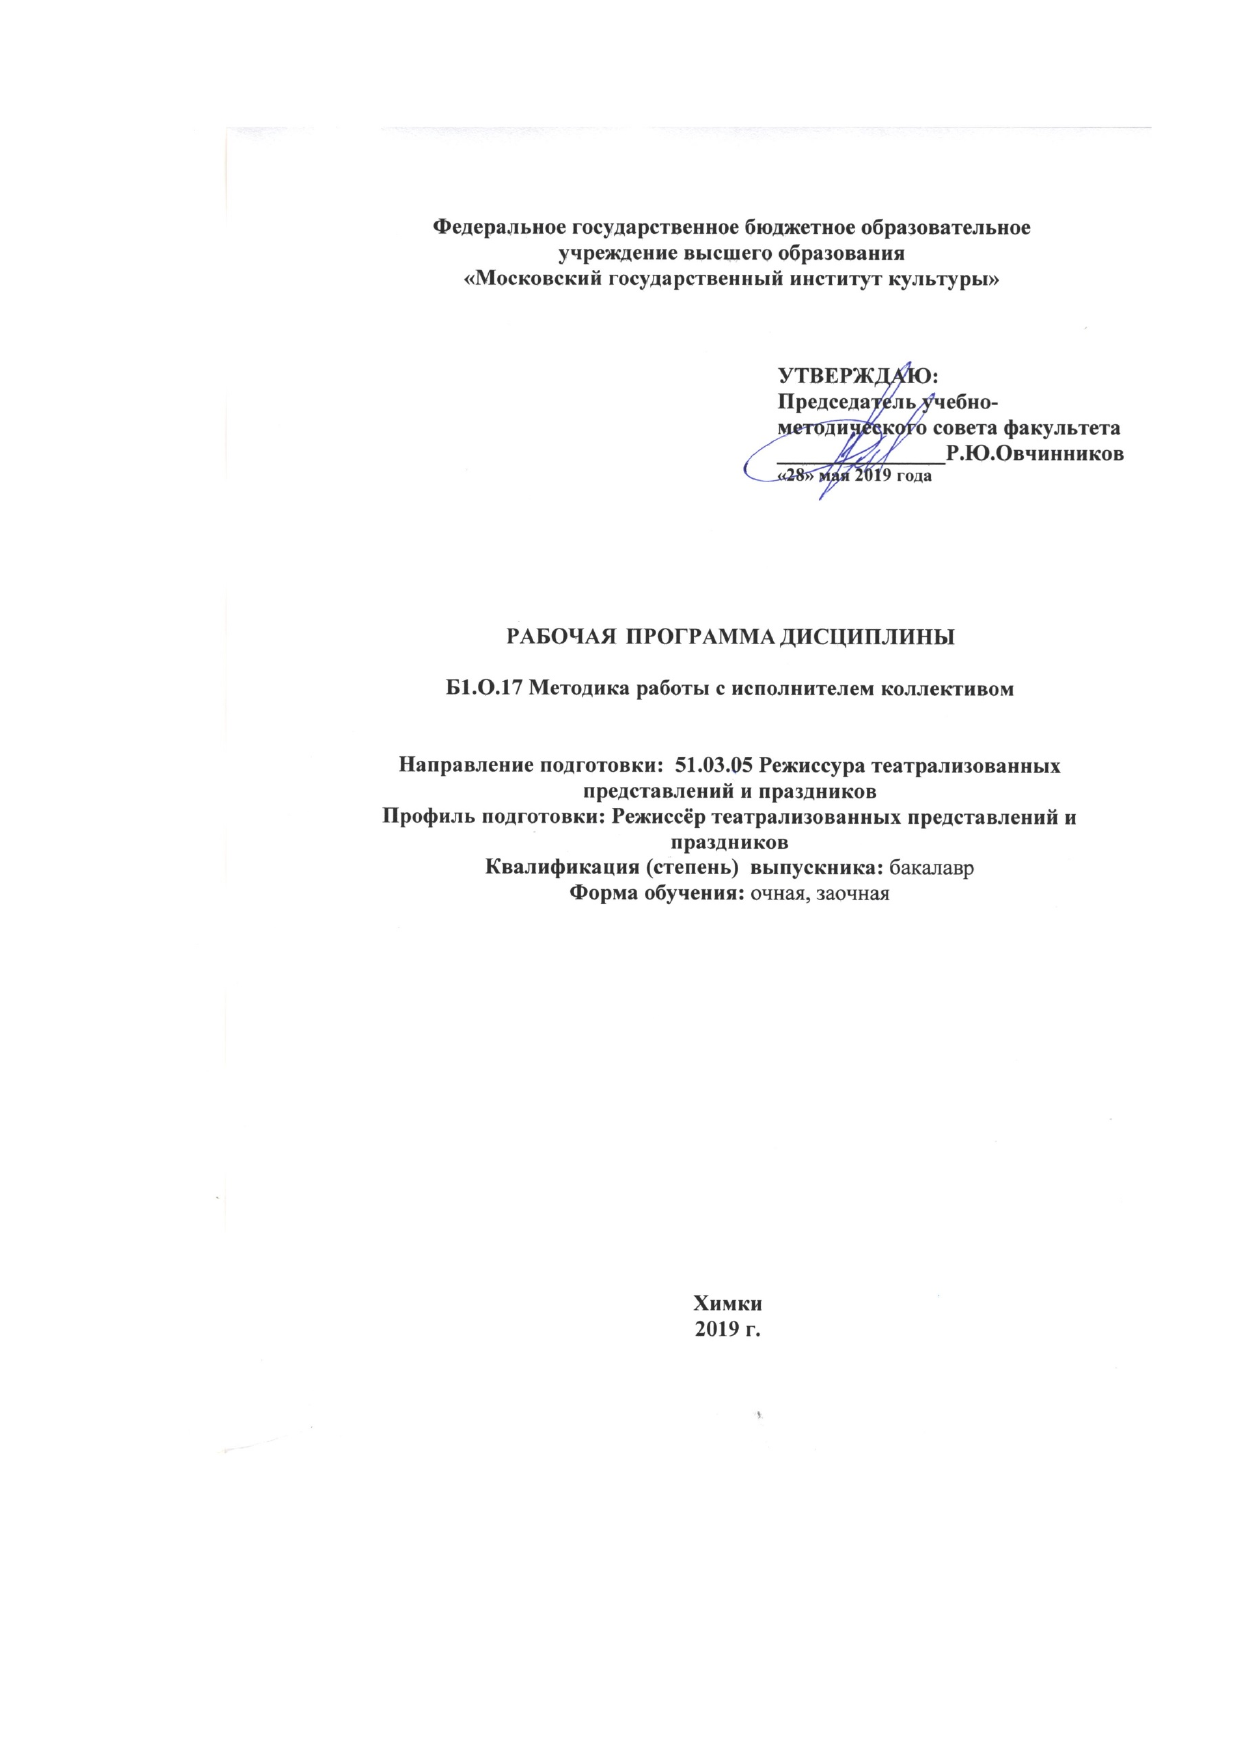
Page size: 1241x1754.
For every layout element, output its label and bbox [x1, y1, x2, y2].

picture [177, 118, 1152, 1459]
